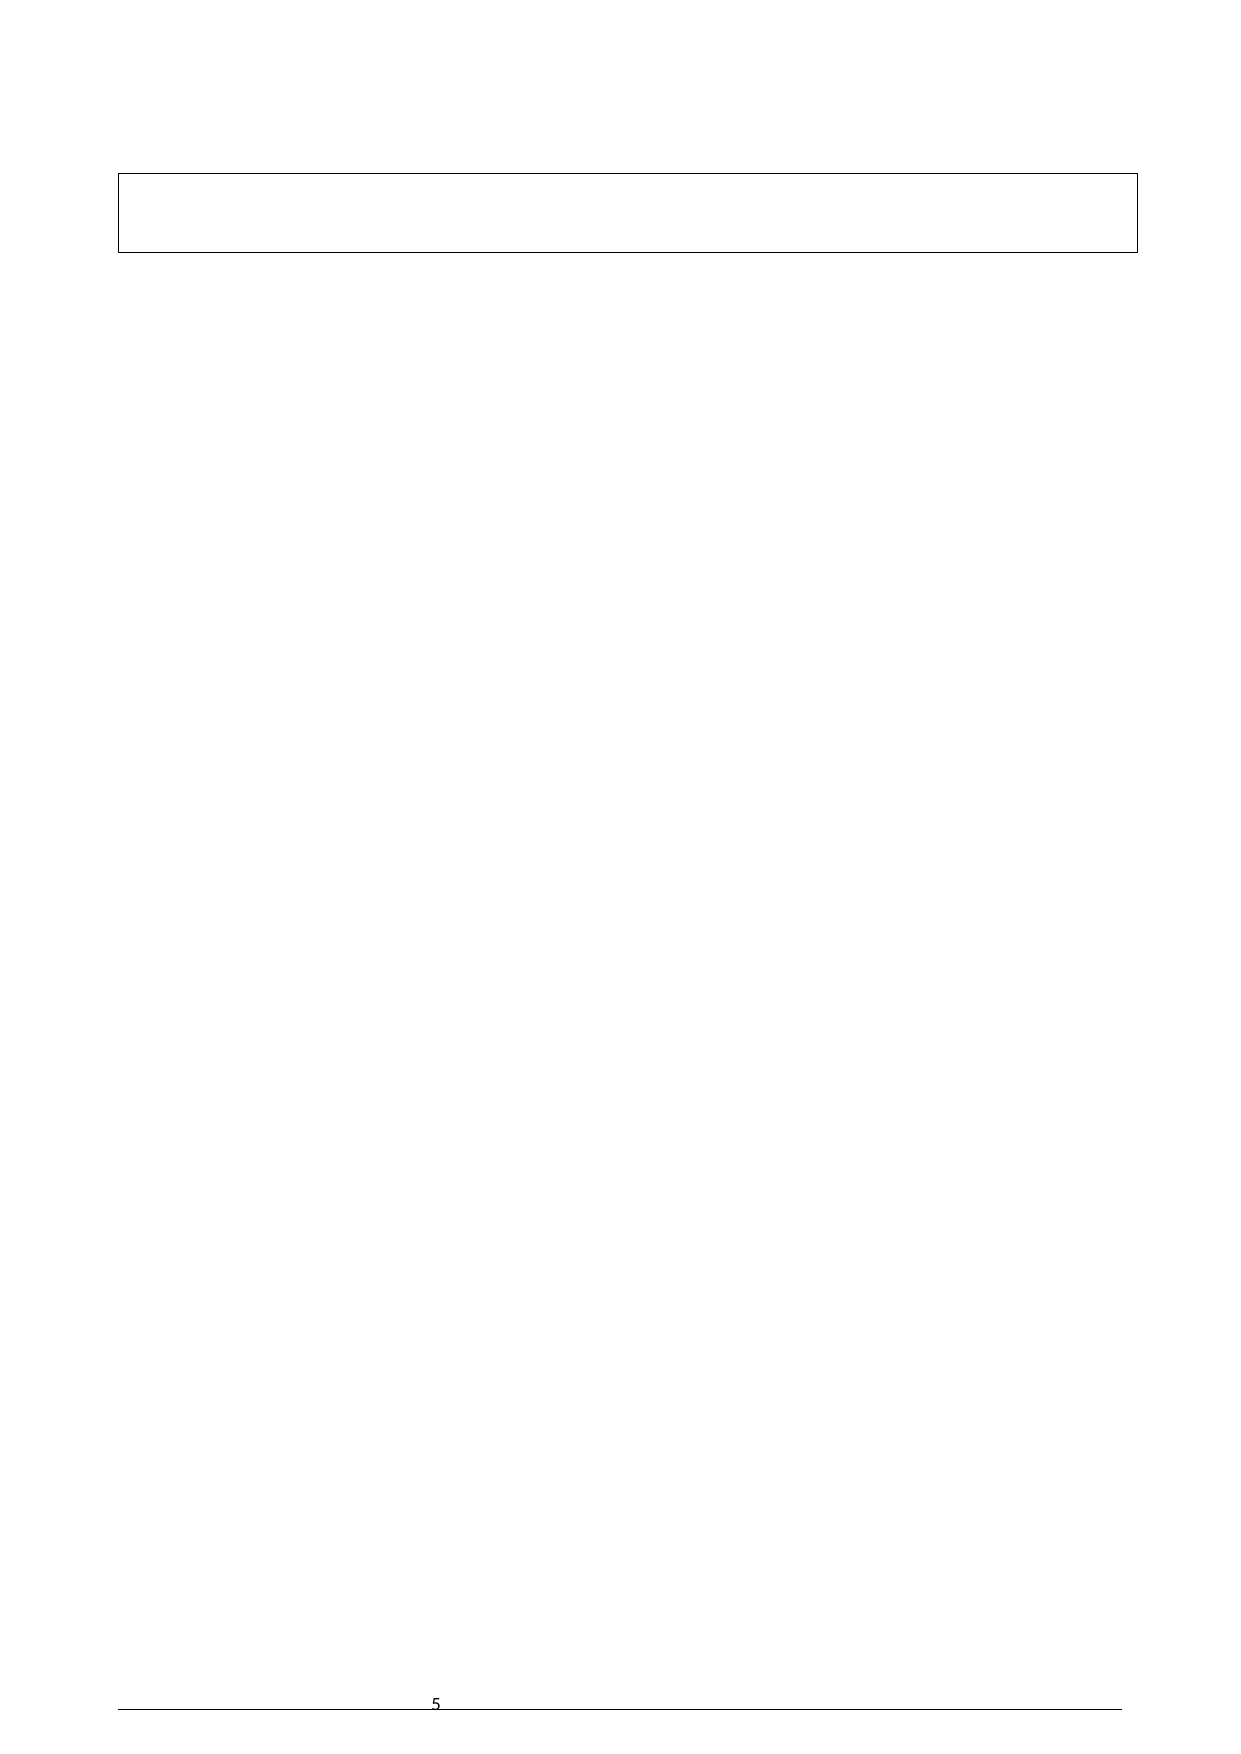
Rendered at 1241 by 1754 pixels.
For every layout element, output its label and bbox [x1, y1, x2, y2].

table_cell [119, 174, 1137, 252]
